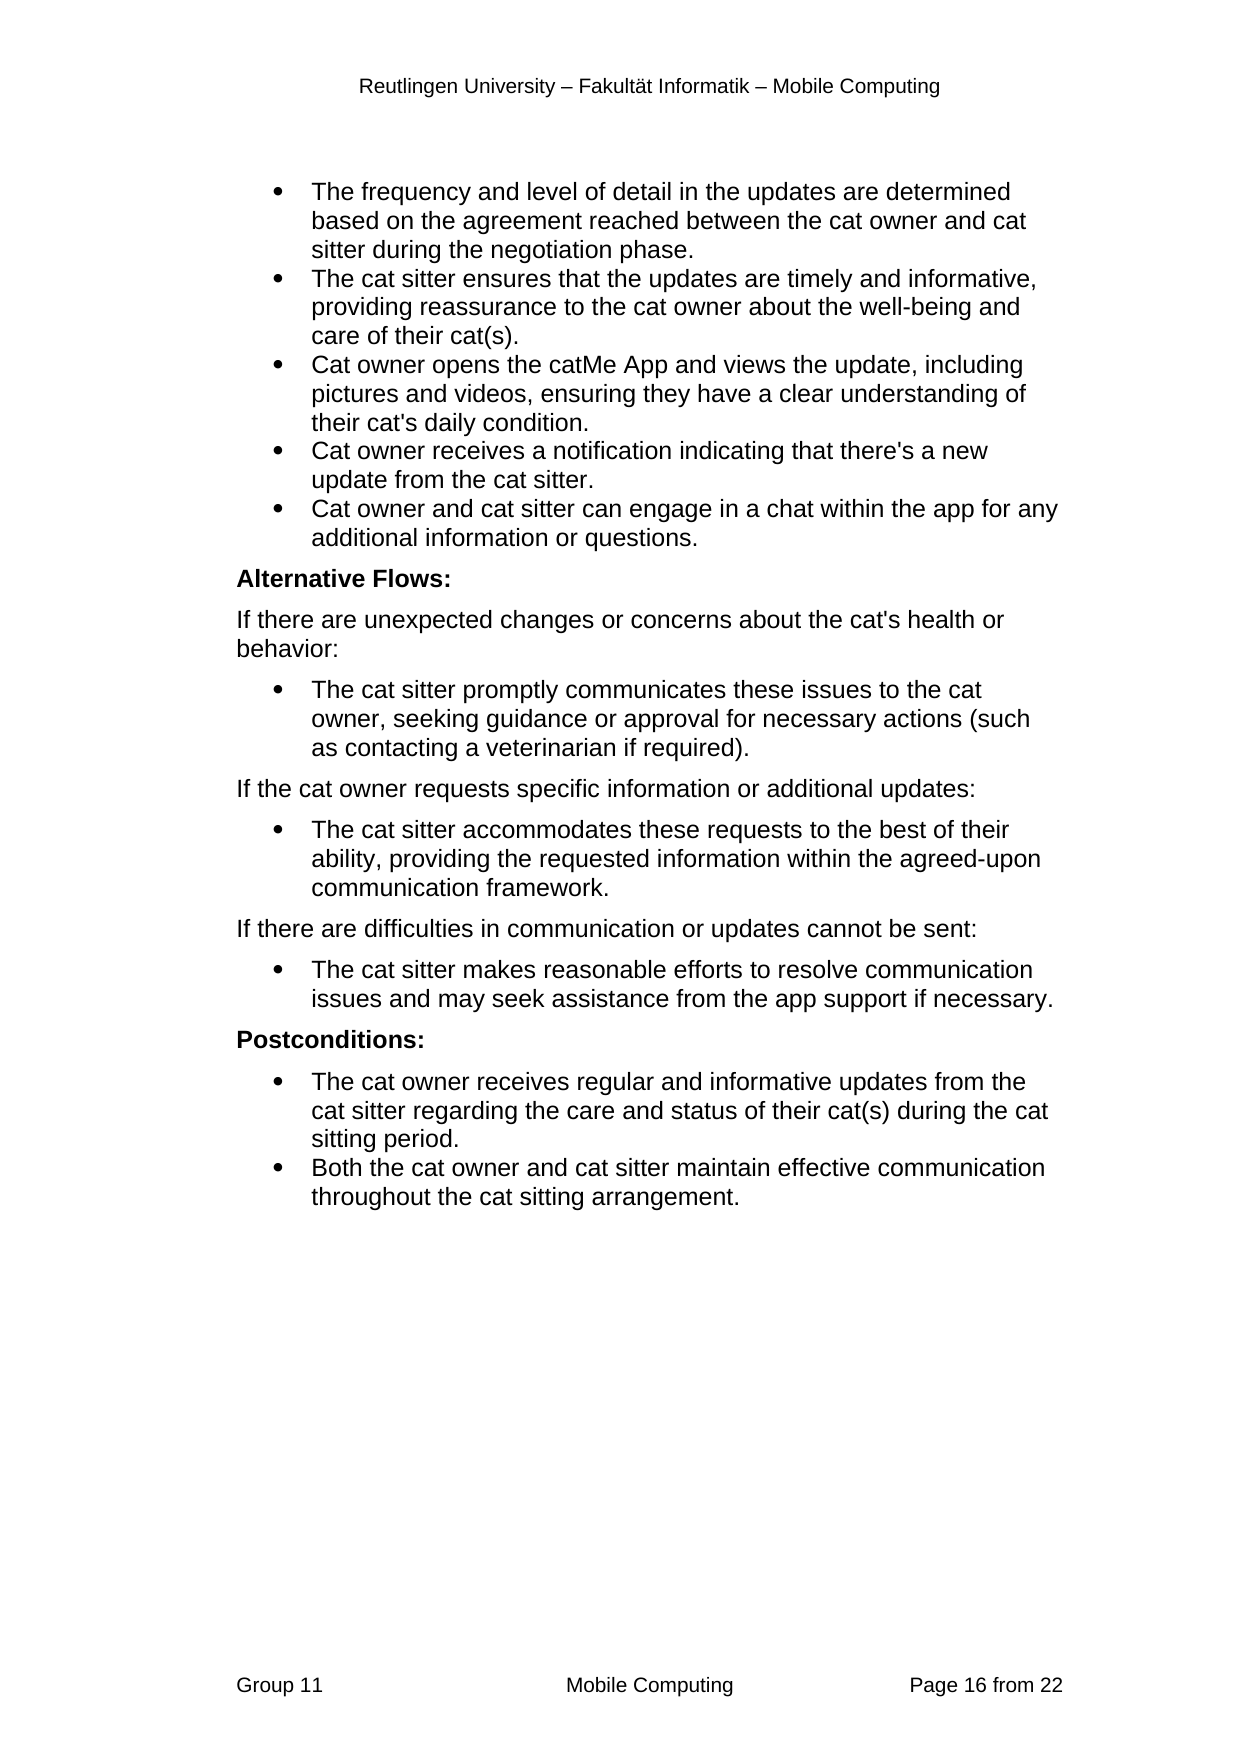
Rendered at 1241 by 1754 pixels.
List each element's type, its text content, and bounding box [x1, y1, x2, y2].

list The cat sitter makes reasonable efforts to resolve communication issues and may seek assistance from the app support if necessary. [274, 955, 1063, 1013]
text If the cat owner requests specific information or additional updates: [236, 774, 1063, 803]
text Postconditions: [236, 1026, 1063, 1054]
text If there are difficulties in communication or updates cannot be sent: [236, 914, 1063, 943]
list The cat sitter ensures that the updates are timely and informative, providing reassurance to the cat owner about the well-being and care of their cat(s). [274, 263, 1063, 350]
list Cat owner receives a notification indicating that there's a new update from the cat sitter. [274, 436, 1063, 494]
list Cat owner and cat sitter can engage in a chat within the app for any additional information or questions. [274, 494, 1063, 551]
list Cat owner opens the catMe App and views the update, including pictures and videos, ensuring they have a clear understanding of their cat's daily condition. [274, 350, 1063, 436]
text If there are unexpected changes or concerns about the cat's health or behavior: [236, 605, 1063, 663]
list Both the cat owner and cat sitter maintain effective communication throughout the cat sitting arrangement. [274, 1153, 1063, 1211]
list The frequency and level of detail in the updates are determined based on the agreement reached between the cat owner and cat sitter during the negotiation phase. [274, 177, 1063, 263]
list The cat sitter accommodates these requests to the best of their ability, providing the requested information within the agreed-upon communication framework. [274, 815, 1063, 902]
text Alternative Flows: [236, 564, 1063, 593]
list The cat sitter promptly communicates these issues to the cat owner, seeking guidance or approval for necessary actions (such as contacting a veterinarian if required). [274, 675, 1063, 762]
list The cat owner receives regular and informative updates from the cat sitter regarding the care and status of their cat(s) during the cat sitting period. [274, 1067, 1063, 1153]
